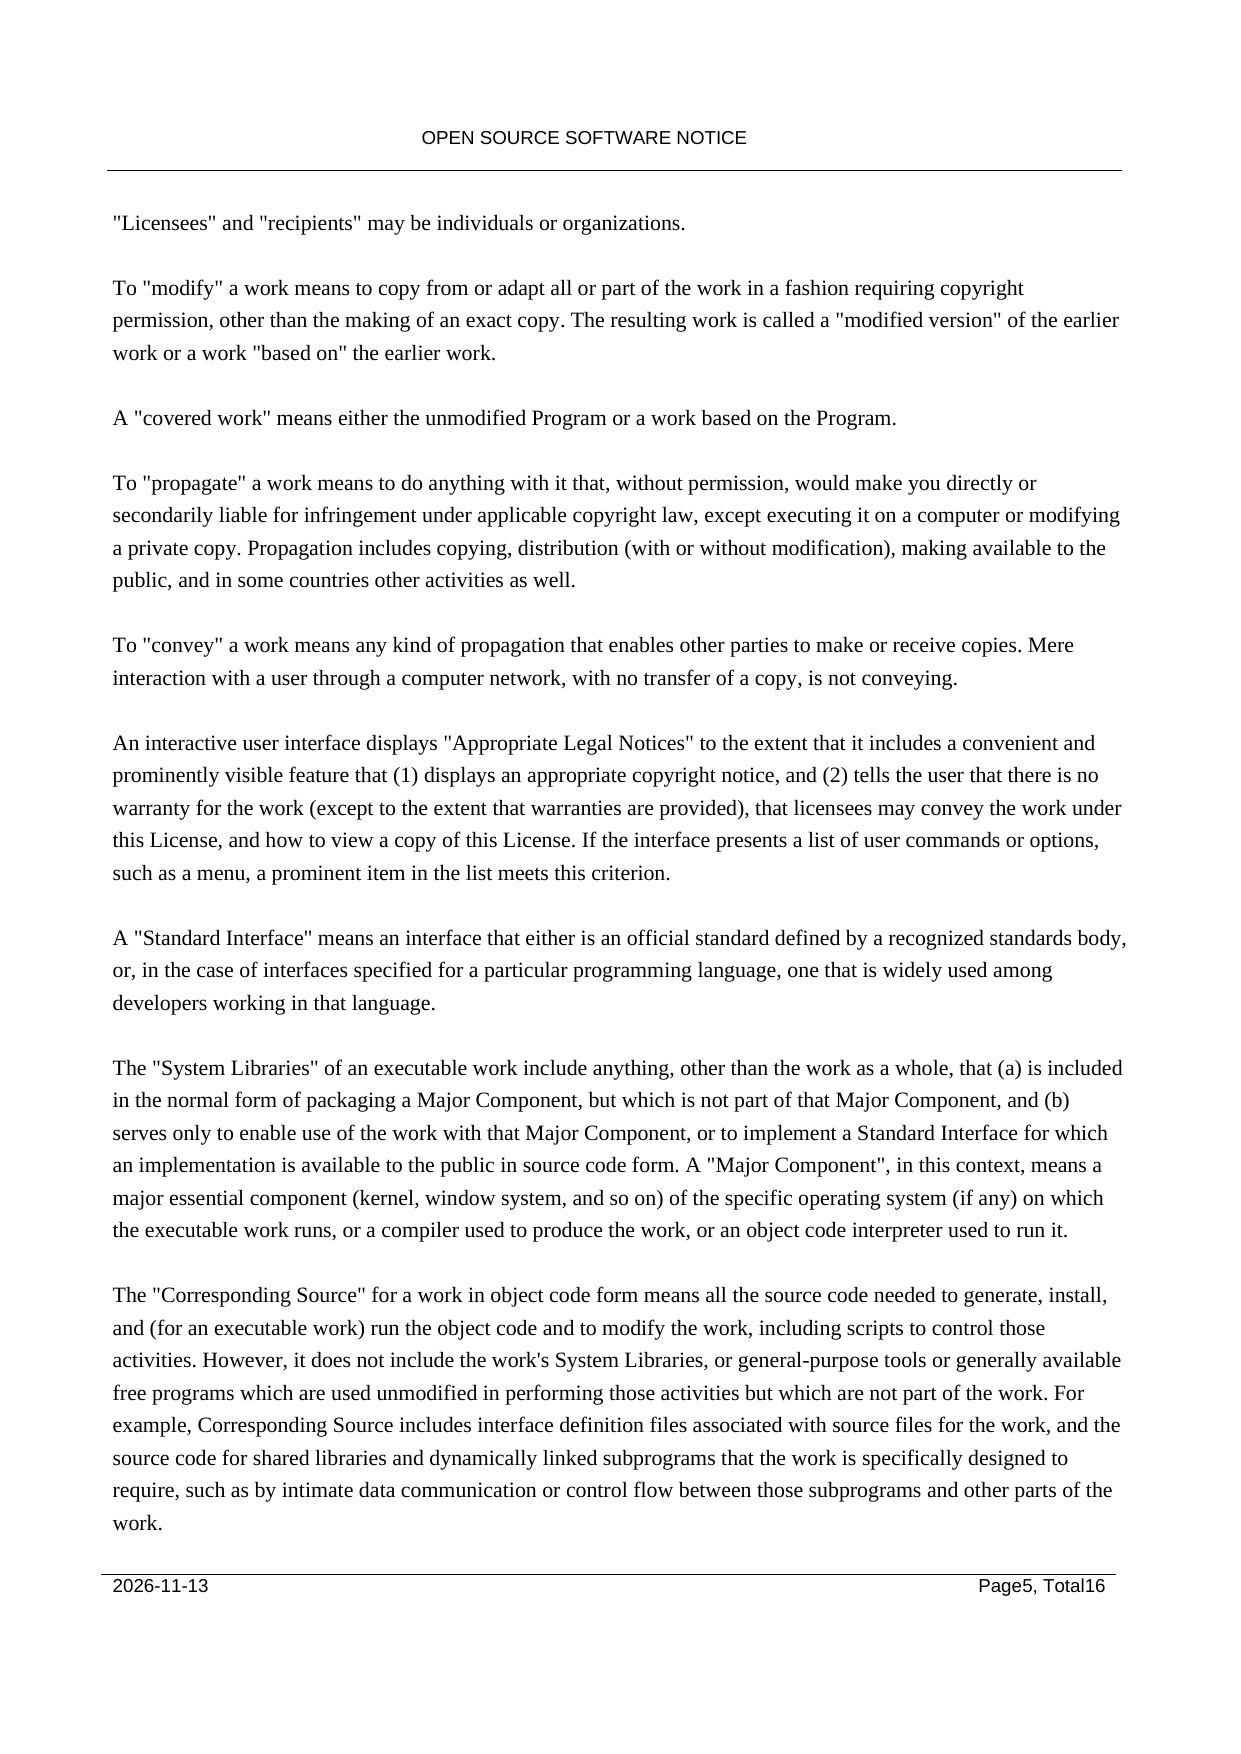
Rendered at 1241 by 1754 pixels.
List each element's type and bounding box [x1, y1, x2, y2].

text [112, 206, 1128, 1539]
